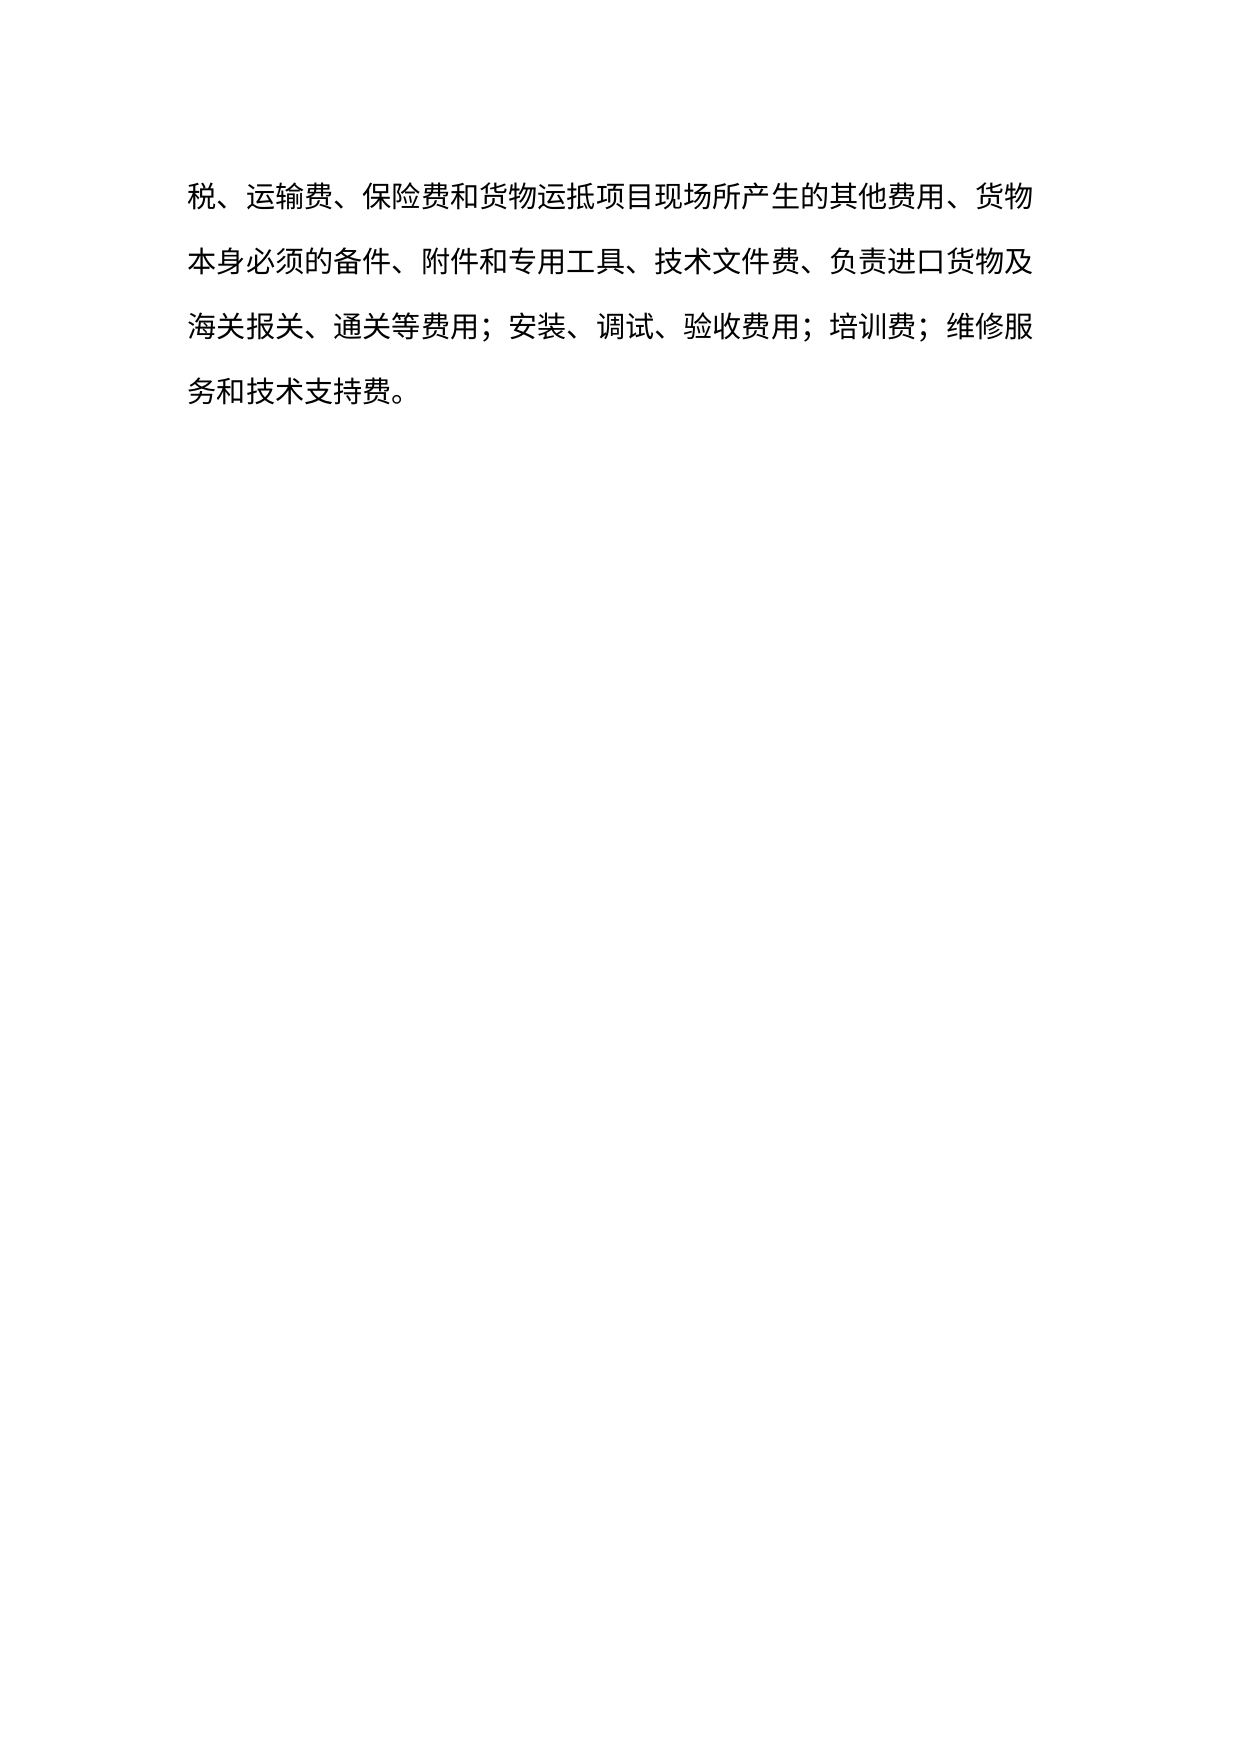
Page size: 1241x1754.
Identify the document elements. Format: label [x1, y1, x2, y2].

list [187, 162, 1053, 422]
